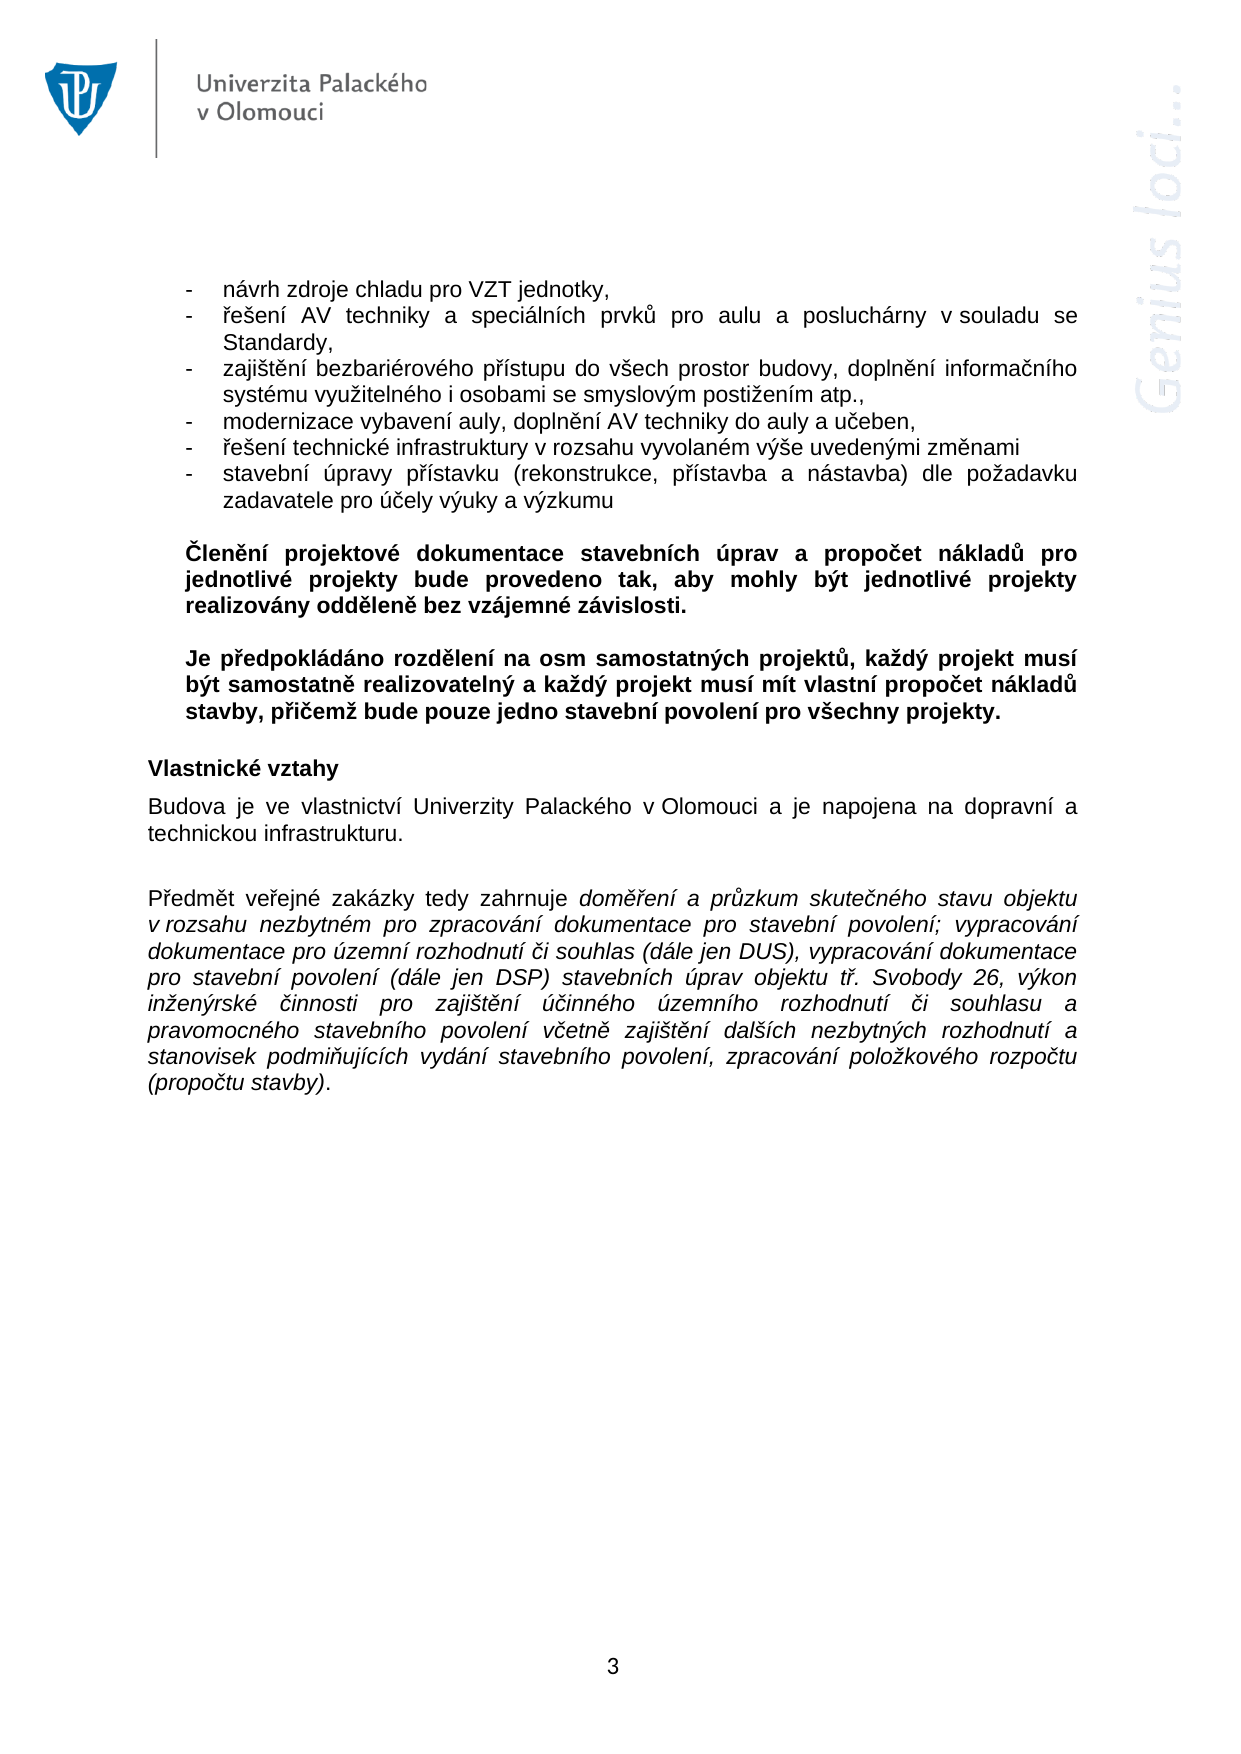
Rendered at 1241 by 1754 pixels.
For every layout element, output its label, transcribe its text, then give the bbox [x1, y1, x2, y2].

list Předmět veřejné zakázky tedy zahrnuje doměření a průzkum skutečného stavu objektu v rozsahu nezbytném pro zpracování dokumentace pro stavební povolení; vypracování dokumentace pro územní rozhodnutí či souhlas (dále jen DUS), vypracování dokumentace pro stavební povolení (dále jen DSP) stavebních úprav objektu tř. Svobody 26, výkon inženýrské činnosti pro zajištění účinného územního rozhodnutí či souhlasu a pravomocného stavebního povolení včetně zajištění dalších nezbytných rozhodnutí a stanovisek podmiňujících vydání stavebního povolení, zpracování položkového rozpočtu (propočtu stavby). [148, 885, 1078, 1096]
list stavební úpravy přístavku (rekonstrukce, přístavba a nástavba) dle požadavku zadavatele pro účely výuky a výzkumu [185, 460, 1078, 513]
text Budova je ve vlastnictví Univerzity Palackého v Olomouci a je napojena na dopravní a technickou infrastrukturu. [148, 793, 1078, 846]
text Je předpokládáno rozdělení na osm samostatných projektů, každý projekt musí být samostatně realizovatelný a každý projekt musí mít vlastní propočet nákladů stavby, přičemž bude pouze jedno stavební povolení pro všechny projekty. [185, 645, 1078, 724]
list modernizace vybavení auly, doplnění AV techniky do auly a učeben, [185, 408, 1078, 434]
text Členění projektové dokumentace stavebních úprav a propočet nákladů pro jednotlivé projekty bude provedeno tak, aby mohly být jednotlivé projekty realizovány odděleně bez vzájemné závislosti. [185, 539, 1078, 618]
list zajištění bezbariérového přístupu do všech prostor budovy, doplnění informačního systému využitelného i osobami se smyslovým postižením atp., [185, 355, 1078, 408]
text Vlastnické vztahy [148, 754, 1078, 781]
list řešení AV techniky a speciálních prvků pro aulu a posluchárny v souladu se Standardy, [185, 302, 1078, 355]
picture [45, 39, 427, 158]
list řešení technické infrastruktury v rozsahu vyvolaném výše uvedenými změnami [185, 434, 1078, 460]
list návrh zdroje chladu pro VZT jednotky, [185, 104, 1078, 302]
picture [1132, 85, 1181, 413]
